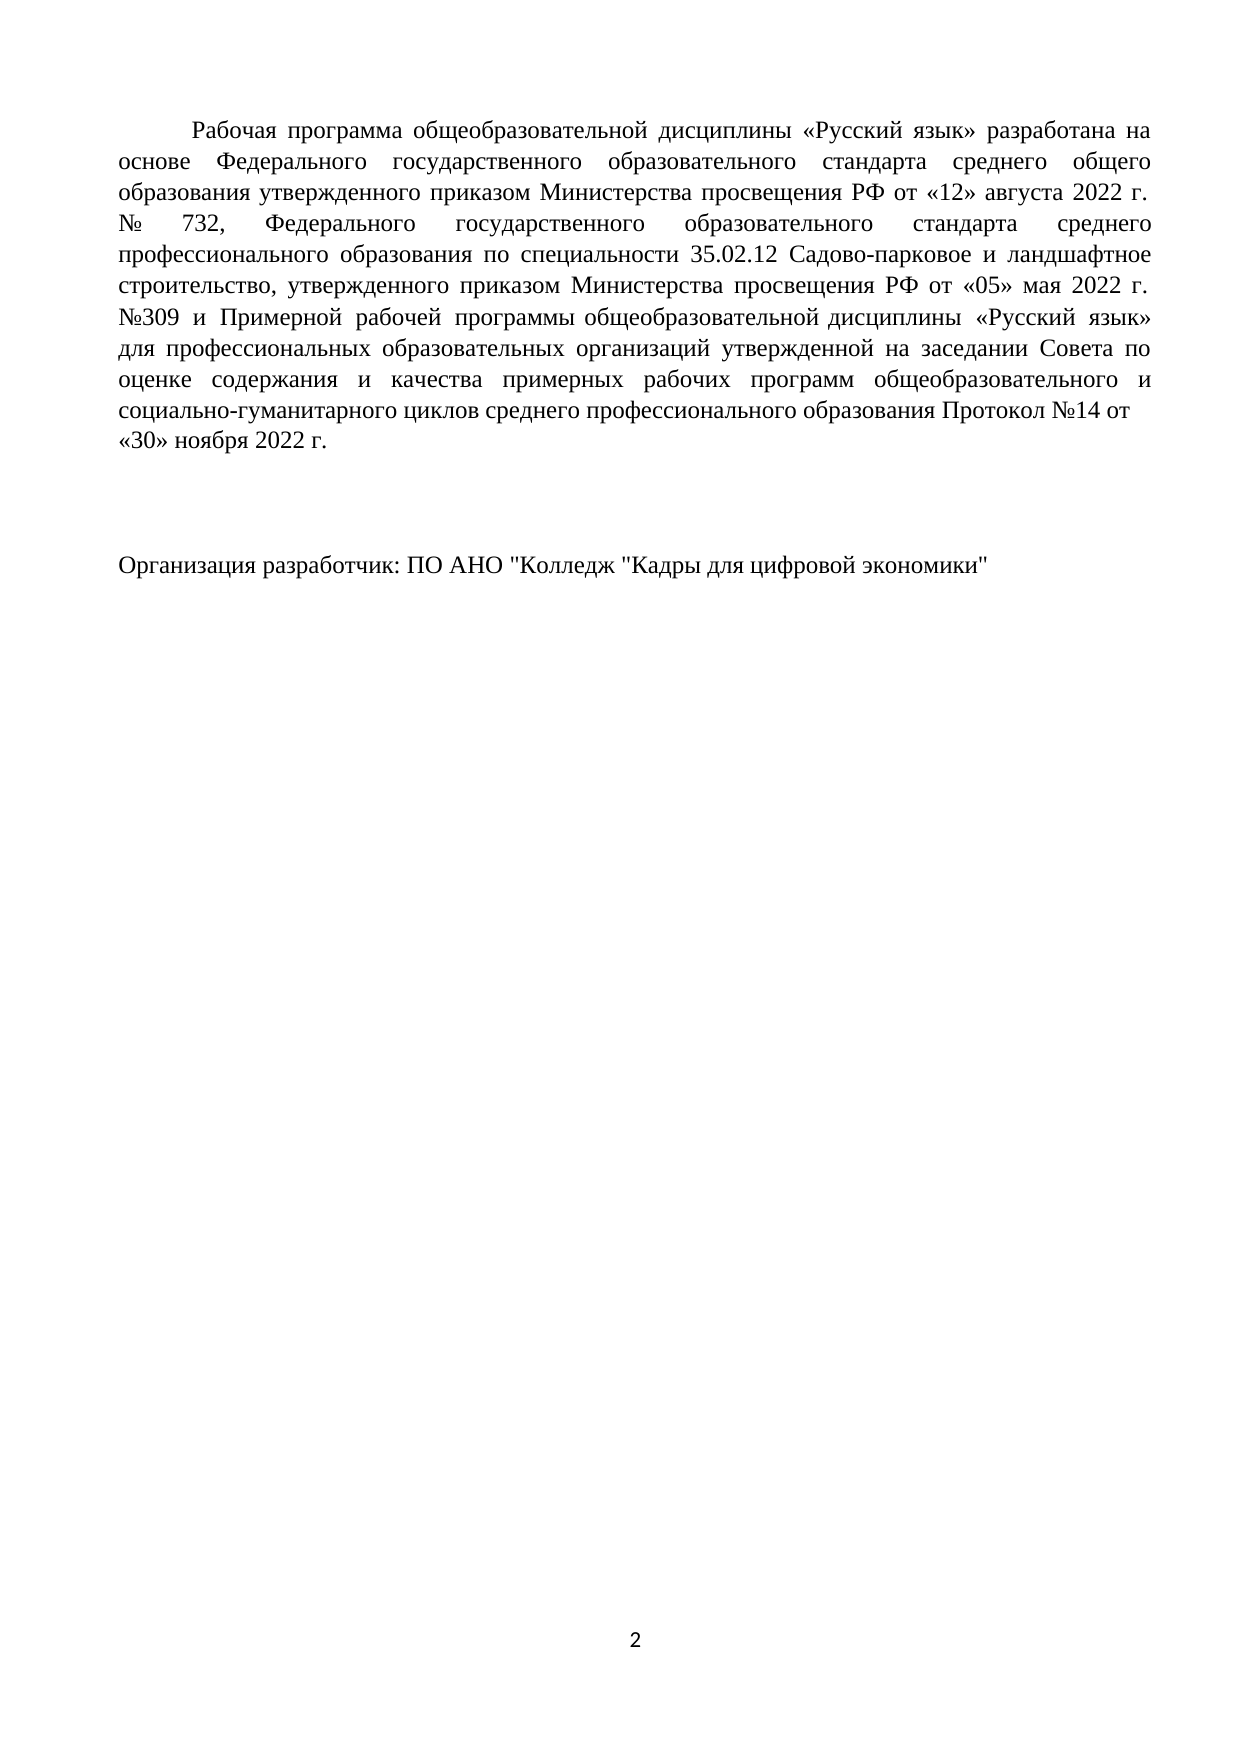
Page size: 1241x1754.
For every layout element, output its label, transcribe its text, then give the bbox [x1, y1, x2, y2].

text № 732, Федерального государственного образовательного стандарта среднего профессионального образования по специальности 35.02.12 Садово-парковое и ландшафтное строительство, утвержденного приказом Министерства просвещения РФ от «05» мая 2022 г. [118, 208, 1152, 299]
text «30» ноября 2022 г. [118, 426, 1166, 454]
text Организация разработчик: ПО АНО "Колледж "Кадры для цифровой экономики" [118, 519, 1077, 579]
text №309 и Примерной рабочей программы общеобразовательной дисциплины «Русский язык» для профессиональных образовательных организаций утвержденной на заседании Совета по оценке содержания и качества примерных рабочих программ общеобразовательного и социально-гуманитарного циклов среднего профессионального образования Протокол №14 от [118, 302, 1152, 424]
text Рабочая программа общеобразовательной дисциплины «Русский язык» разработана на основе Федерального государственного образовательного стандарта среднего общего образования утвержденного приказом Министерства просвещения РФ от «12» августа 2022 г. [118, 115, 1152, 206]
